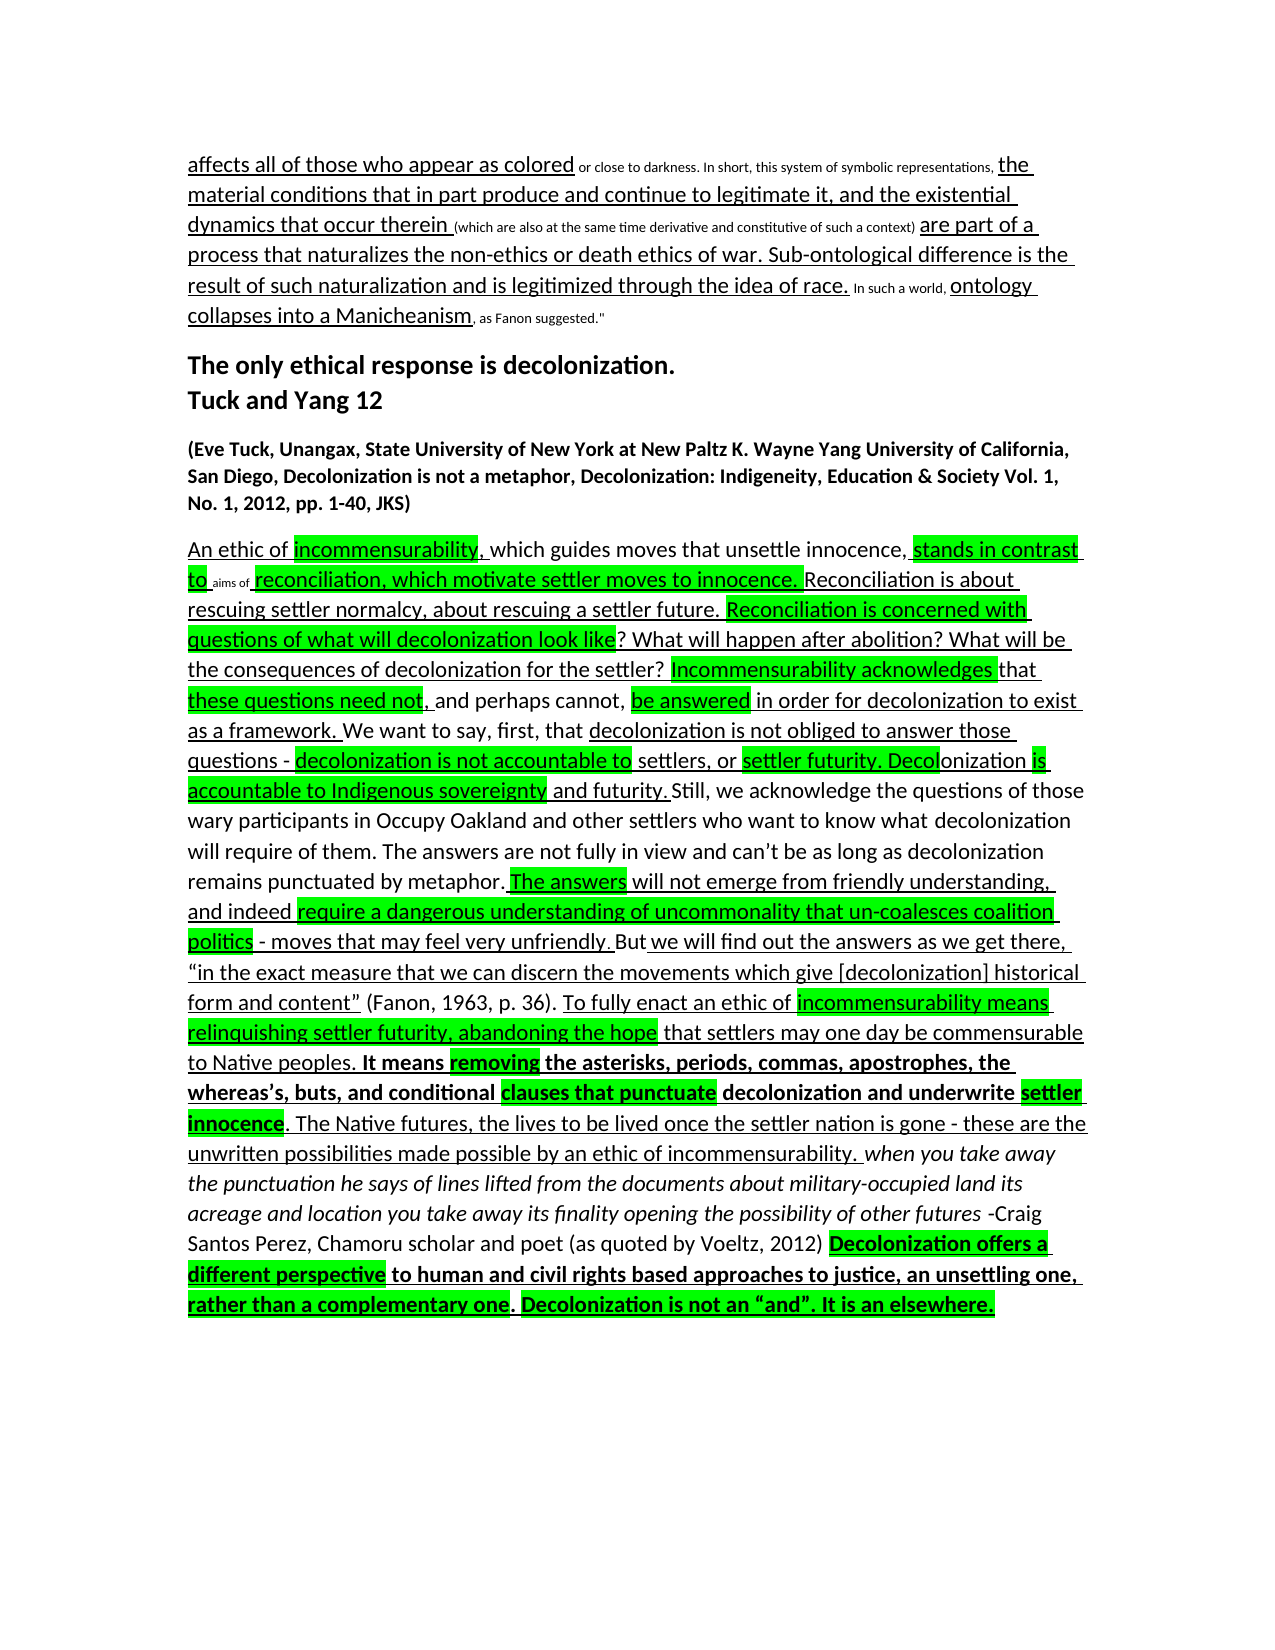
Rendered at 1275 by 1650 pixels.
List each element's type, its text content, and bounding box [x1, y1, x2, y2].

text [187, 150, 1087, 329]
text An ethic of incommensurability, which guides moves that unsettle innocence, stands in contrast to aims of reconciliation, which motivate settler moves to innocence. Reconciliation is about rescuing settler normalcy, about rescuing a settler future. Reconciliation is concerned with questions of what will decolonization look like? What will happen after abolition? What will be the consequences of decolonization for the settler? Incommensurability acknowledges that these questions need not, and perhaps cannot, be answered in order for decolonization to exist as a framework. We want to say, first, that decolonization is not obliged to answer those questions - decolonization is not accountable to settlers, or settler futurity. Decolonization is accountable to Indigenous sovereignty and futurity. Still, we acknowledge the questions of those wary participants in Occupy Oakland and other settlers who want to know what decolonization will require of them. The answers are not fully in view and can’t be as long as decolonization remains punctuated by metaphor. The answers will not emerge from friendly understanding, and indeed require a dangerous understanding of uncommonality that un-coalesces coalition politics - moves that may feel very unfriendly. But we will find out the answers as we get there, “in the exact measure that we can discern the movements which give [decolonization] historical form and content” (Fanon, 1963, p. 36). To fully enact an ethic of incommensurability means relinquishing settler futurity, abandoning the hope that settlers may one day be commensurable to Native peoples. It means removing the asterisks, periods, commas, apostrophes, the whereas’s, buts, and conditional clauses that punctuate decolonization and underwrite settler innocence. The Native futures, the lives to be lived once the settler nation is gone - these are the unwritten possibilities made possible by an ethic of incommensurability. when you take away the punctuation he says of lines lifted from the documents about military-occupied land its acreage and location you take away its finality opening the possibility of other futures -Craig Santos Perez, Chamoru scholar and poet (as quoted by Voeltz, 2012) Decolonization offers a different perspective to human and civil rights based approaches to justice, an unsettling one, rather than a complementary one. Decolonization is not an “and”. It is an elsewhere. [187, 535, 1087, 1103]
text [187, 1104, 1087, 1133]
text Tuck and Yang 12 [187, 383, 1087, 417]
text (Eve Tuck, Unangax, State University of New York at New Paltz K. Wayne Yang University of California, San Diego, Decolonization is not a metaphor, Decolonization: Indigeneity, Education & Society Vol. 1, No. 1, 2012, pp. 1-40, JKS) [187, 436, 1087, 516]
text An ethic of incommensurability, which guides moves that unsettle innocence, stands in contrast to aims of reconciliation, which motivate settler moves to innocence. Reconciliation is about rescuing settler normalcy, about rescuing a settler future. Reconciliation is concerned with questions of what will decolonization look like? What will happen after abolition? What will be the consequences of decolonization for the settler? Incommensurability acknowledges that these questions need not, and perhaps cannot, be answered in order for decolonization to exist as a framework. We want to say, first, that decolonization is not obliged to answer those questions - decolonization is not accountable to settlers, or settler futurity. Decolonization is accountable to Indigenous sovereignty and futurity. Still, we acknowledge the questions of those wary participants in Occupy Oakland and other settlers who want to know what decolonization will require of them. The answers are not fully in view and can’t be as long as decolonization remains punctuated by metaphor. The answers will not emerge from friendly understanding, and indeed require a dangerous understanding of uncommonality that un-coalesces coalition politics - moves that may feel very unfriendly. But we will find out the answers as we get there, “in the exact measure that we can discern the movements which give [decolonization] historical form and content” (Fanon, 1963, p. 36). To fully enact an ethic of incommensurability means relinquishing settler futurity, abandoning the hope that settlers may one day be commensurable to Native peoples. It means removing the asterisks, periods, commas, apostrophes, the whereas’s, buts, and conditional clauses that punctuate decolonization and underwrite settler innocence. The Native futures, the lives to be lived once the settler nation is gone - these are the unwritten possibilities made possible by an ethic of incommensurability. when you take away the punctuation he says of lines lifted from the documents about military-occupied land its acreage and location you take away its finality opening the possibility of other futures -Craig Santos Perez, Chamoru scholar and poet (as quoted by Voeltz, 2012) Decolonization offers a different perspective to human and civil rights based approaches to justice, an unsettling one, rather than a complementary one. Decolonization is not an “and”. It is an elsewhere. [187, 1134, 1087, 1318]
subtitle The only ethical response is decolonization. [187, 348, 1087, 381]
